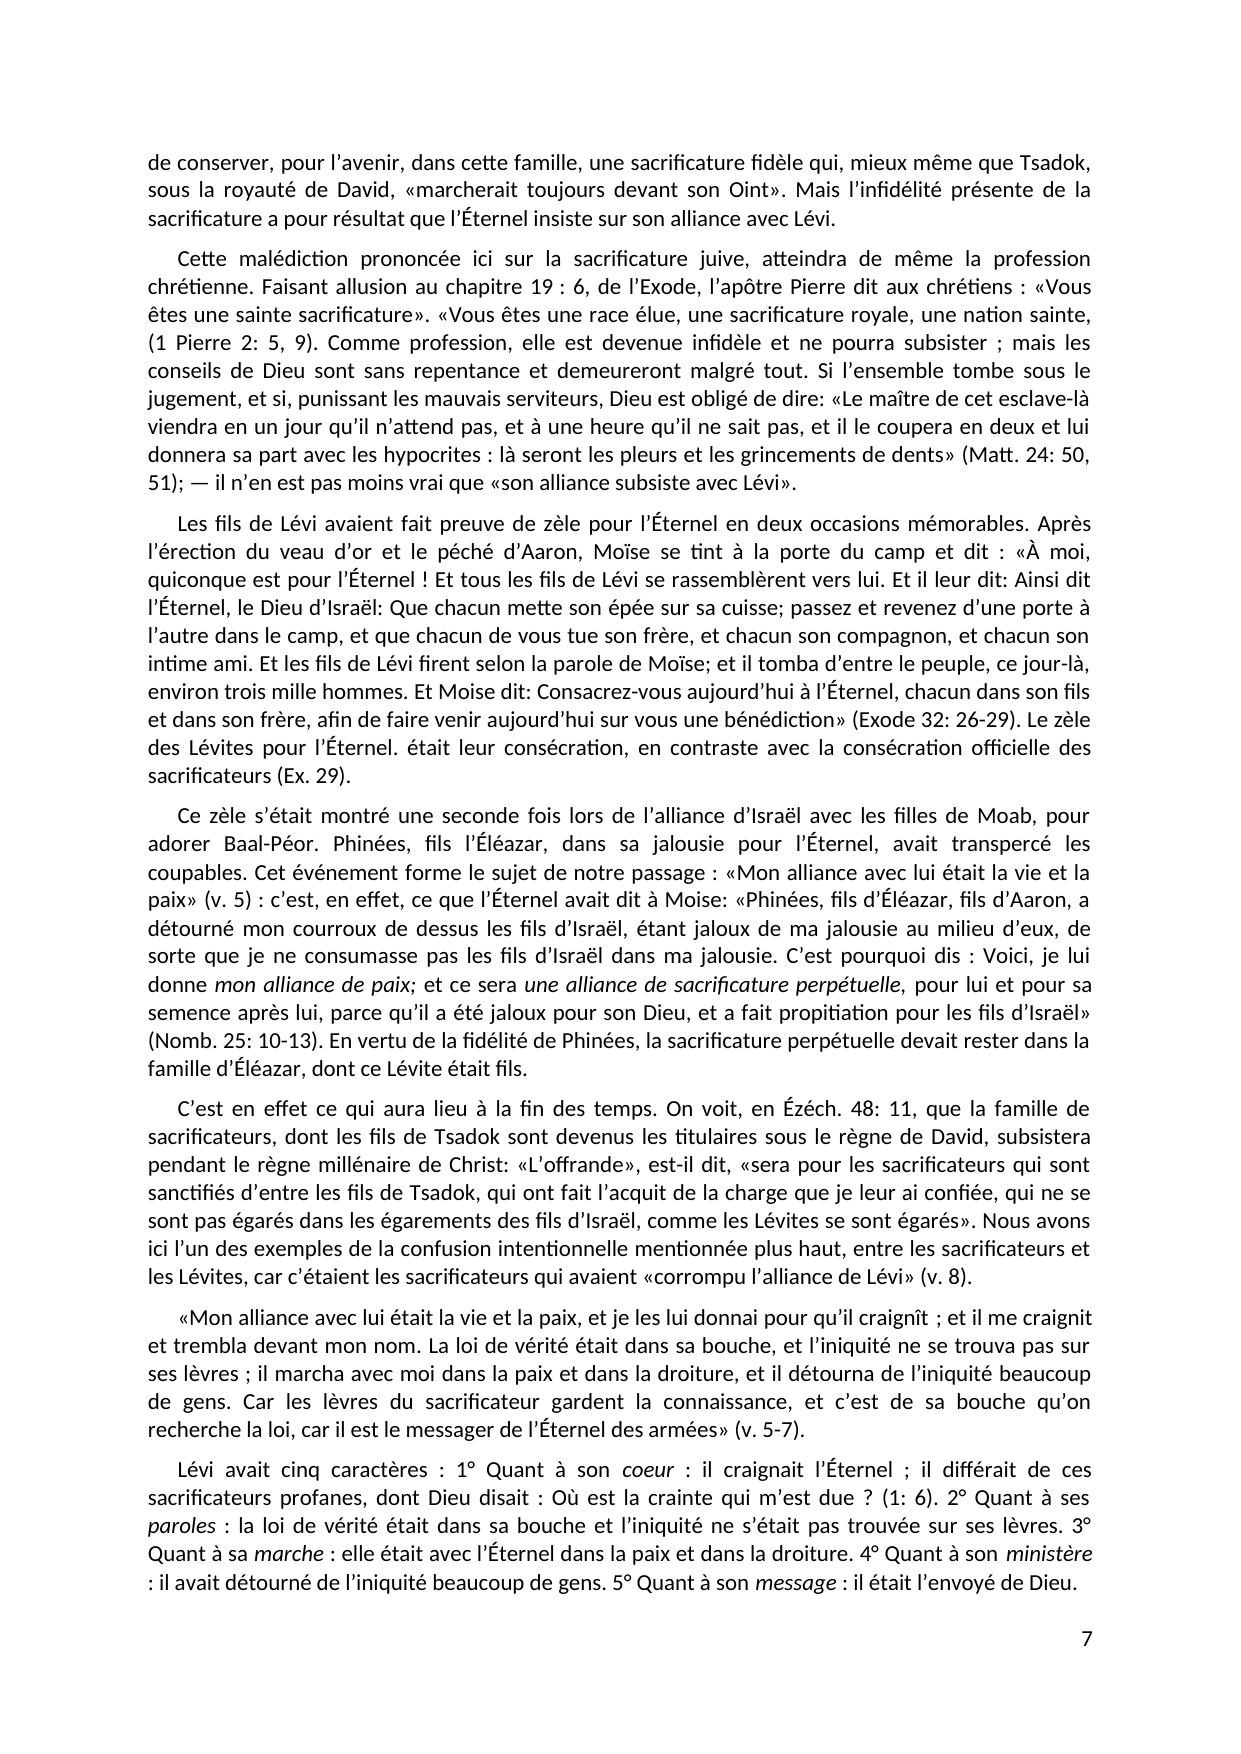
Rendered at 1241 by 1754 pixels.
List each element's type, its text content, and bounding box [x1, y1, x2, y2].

text «Mon alliance avec lui était la vie et la paix, et je les lui donnai pour qu’il craignît ; et il me craignit et trembla devant mon nom. La loi de vérité était dans sa bouche, et l’iniquité ne se trouva pas sur ses lèvres ; il marcha avec moi dans la paix et dans la droiture, et il détourna de l’iniquité beaucoup de gens. Car les lèvres du sacrificateur gardent la connaissance, et c’est de sa bouche qu’on recherche la loi, car il est le messager de l’Éternel des armées» (v. 5-7). [148, 1303, 1093, 1443]
text Lévi avait cinq caractères : 1° Quant à son coeur : il craignait l’Éternel ; il différait de ces sacrificateurs profanes, dont Dieu disait : Où est la crainte qui m’est due ? (1: 6). 2° Quant à ses paroles : la loi de vérité était dans sa bouche et l’iniquité ne s’était pas trouvée sur ses lèvres. 3° Quant à sa marche : elle était avec l’Éternel dans la paix et dans la droiture. 4° Quant à son ministère : il avait détourné de l’iniquité beaucoup de gens. 5° Quant à son message : il était l’envoyé de Dieu. [148, 1456, 1093, 1596]
text Ce zèle s’était montré une seconde fois lors de l’alliance d’Israël avec les filles de Moab, pour adorer Baal-Péor. Phinées, fils l’Éléazar, dans sa jalousie pour l’Éternel, avait transpercé les coupables. Cet événement forme le sujet de notre passage : «Mon alliance avec lui était la vie et la paix» (v. 5) : c’est, en effet, ce que l’Éternel avait dit à Moise: «Phinées, fils d’Éléazar, fils d’Aaron, a détourné mon courroux de dessus les fils d’Israël, étant jaloux de ma jalousie au milieu d’eux, de sorte que je ne consumasse pas les fils d’Israël dans ma jalousie. C’est pourquoi dis : Voici, je lui donne mon alliance de paix; et ce sera une alliance de sacrificature perpétuelle, pour lui et pour sa semence après lui, parce qu’il a été jaloux pour son Dieu, et a fait propitiation pour les fils d’Israël» (Nomb. 25: 10-13). En vertu de la fidélité de Phinées, la sacrificature perpétuelle devait rester dans la famille d’Éléazar, dont ce Lévite était fils. [148, 802, 1093, 1082]
text C’est en effet ce qui aura lieu à la fin des temps. On voit, en Ézéch. 48: 11, que la famille de sacrificateurs, dont les fils de Tsadok sont devenus les titulaires sous le règne de David, subsistera pendant le règne millénaire de Christ: «L’offrande», est-il dit, «sera pour les sacrificateurs qui sont sanctifiés d’entre les fils de Tsadok, qui ont fait l’acquit de la charge que je leur ai confiée, qui ne se sont pas égarés dans les égarements des fils d’Israël, comme les Lévites se sont égarés». Nous avons ici l’un des exemples de la confusion intentionnelle mentionnée plus haut, entre les sacrificateurs et les Lévites, car c’étaient les sacrificateurs qui avaient «corrompu l’alliance de Lévi» (v. 8). [148, 1094, 1093, 1290]
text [148, 148, 1093, 232]
text Cette malédiction prononcée ici sur la sacrificature juive, atteindra de même la profession chrétienne. Faisant allusion au chapitre 19 : 6, de l’Exode, l’apôtre Pierre dit aux chrétiens : «Vous êtes une sainte sacrificature». «Vous êtes une race élue, une sacrificature royale, une nation sainte, (1 Pierre 2: 5, 9). Comme profession, elle est devenue infidèle et ne pourra subsister ; mais les conseils de Dieu sont sans repentance et demeureront malgré tout. Si l’ensemble tombe sous le jugement, et si, punissant les mauvais serviteurs, Dieu est obligé de dire: «Le maître de cet esclave-là viendra en un jour qu’il n’attend pas, et à une heure qu’il ne sait pas, et il le coupera en deux et lui donnera sa part avec les hypocrites : là seront les pleurs et les grincements de dents» (Matt. 24: 50, 51); — il n’en est pas moins vrai que «son alliance subsiste avec Lévi». [148, 244, 1093, 496]
text Les fils de Lévi avaient fait preuve de zèle pour l’Éternel en deux occasions mémorables. Après l’érection du veau d’or et le péché d’Aaron, Moïse se tint à la porte du camp et dit : «À moi, quiconque est pour l’Éternel ! Et tous les fils de Lévi se rassemblèrent vers lui. Et il leur dit: Ainsi dit l’Éternel, le Dieu d’Israël: Que chacun mette son épée sur sa cuisse; passez et revenez d’une porte à l’autre dans le camp, et que chacun de vous tue son frère, et chacun son compagnon, et chacun son intime ami. Et les fils de Lévi firent selon la parole de Moïse; et il tomba d’entre le peuple, ce jour-là, environ trois mille hommes. Et Moise dit: Consacrez-vous aujourd’hui à l’Éternel, chacun dans son fils et dans son frère, afin de faire venir aujourd’hui sur vous une bénédiction» (Exode 32: 26-29). Le zèle des Lévites pour l’Éternel. était leur consécration, en contraste avec la consécration officielle des sacrificateurs (Ex. 29). [148, 509, 1093, 789]
